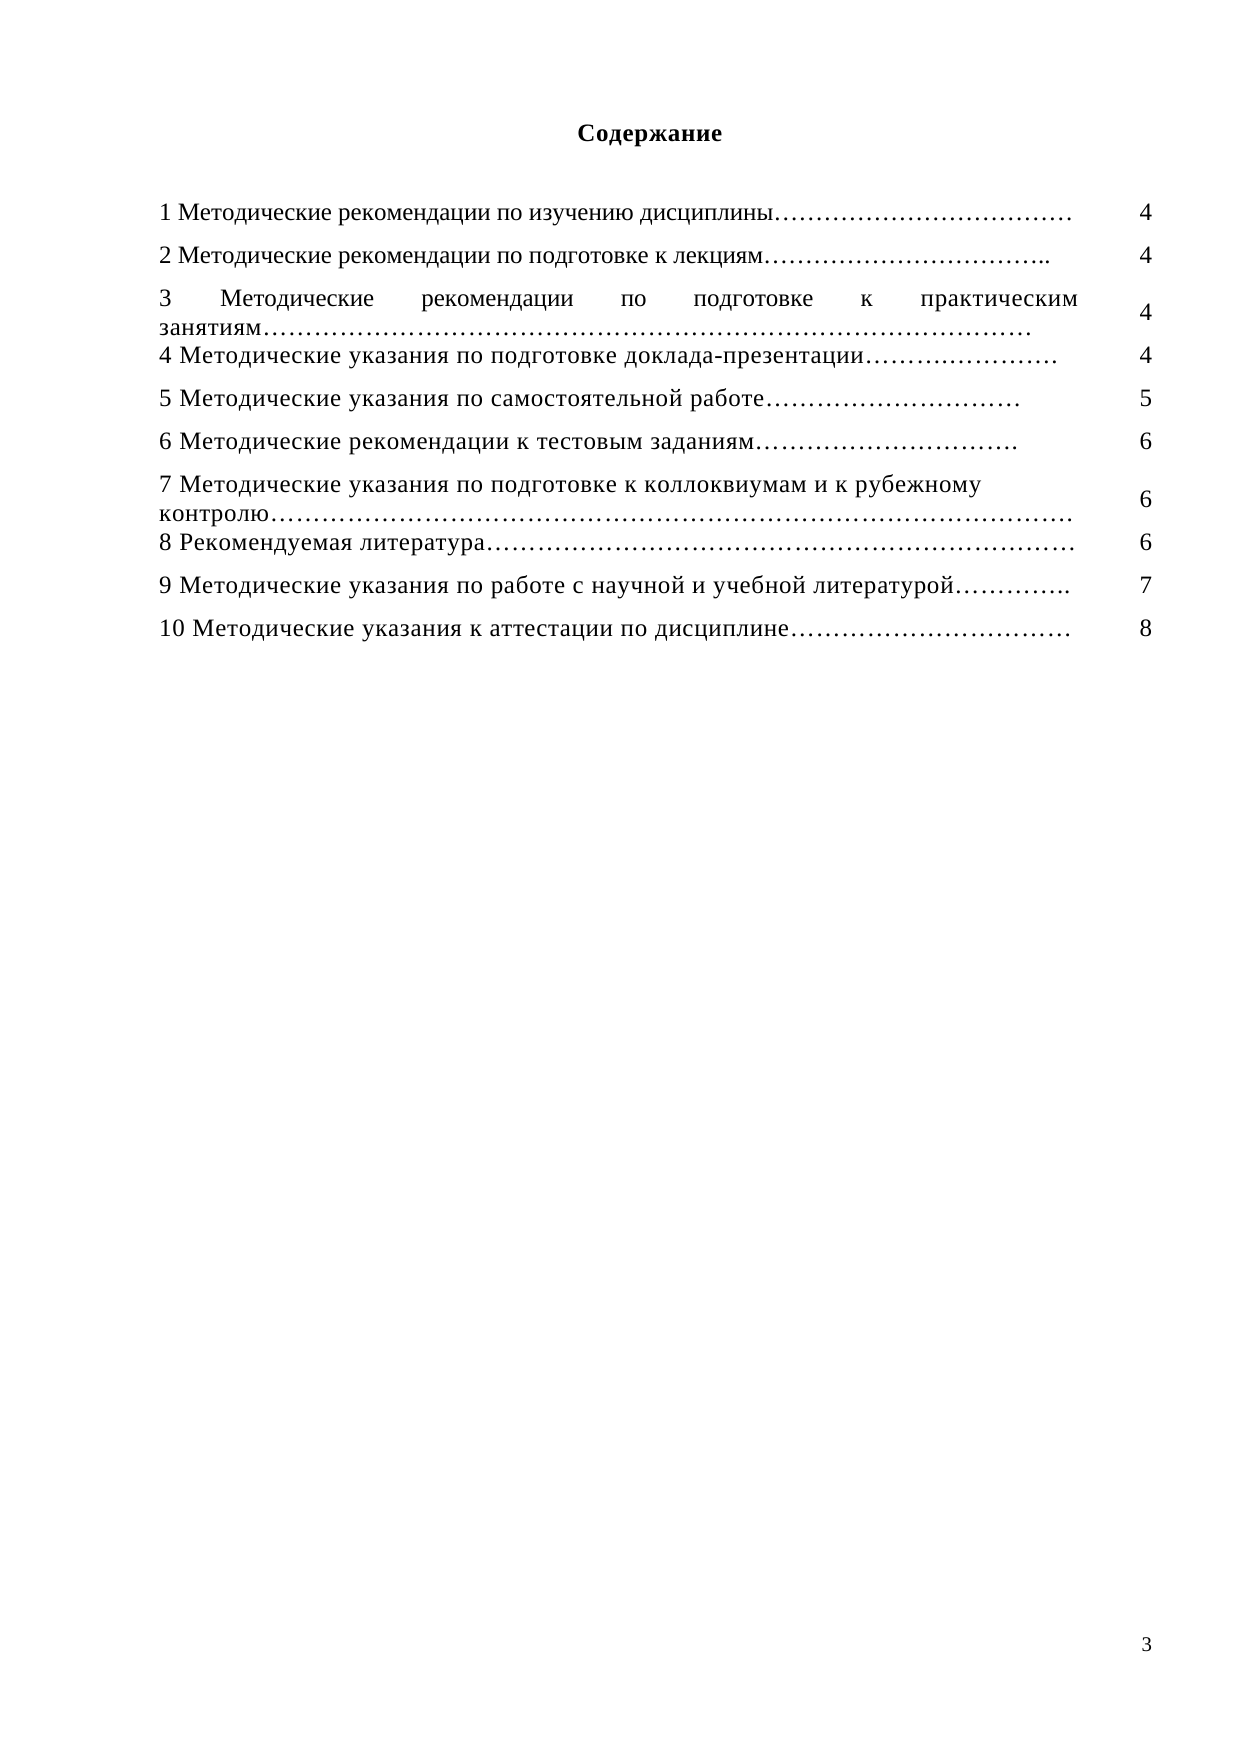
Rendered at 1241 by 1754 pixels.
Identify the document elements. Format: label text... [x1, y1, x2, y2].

table_cell 5 Методические указания по самостоятельной работе………………………… [148, 384, 1089, 426]
table_cell 3 Методические рекомендации по подготовке к практическим занятиям……………………………………………………………………………… [148, 283, 1089, 340]
table_cell 6 [1089, 470, 1163, 527]
table_cell 4 [1089, 283, 1163, 340]
table_cell 6 [1089, 426, 1163, 469]
table_cell 2 Методические рекомендации по подготовке к лекциям…………………………….. [148, 240, 1089, 283]
table_cell 8 Рекомендуемая литература…………………………………………………………… [148, 527, 1089, 570]
table_cell 5 [1089, 384, 1163, 426]
table_cell 4 Методические указания по подготовке доклада-презентации……….…………. [148, 340, 1089, 383]
table_cell 7 [1089, 570, 1163, 613]
table_cell 8 [1089, 613, 1163, 656]
table_cell 10 Методические указания к аттестации по дисциплине…………………………… [148, 613, 1089, 656]
table_header 4 [1089, 197, 1163, 240]
table_cell 9 Методические указания по работе с научной и учебной литературой………….. [148, 570, 1089, 613]
table_cell 4 [1089, 240, 1163, 283]
table_cell 4 [1089, 340, 1163, 383]
table_cell 6 Методические рекомендации к тестовым заданиям…………………………. [148, 426, 1089, 469]
text Содержание [148, 118, 1152, 147]
table_header 1 Методические рекомендации по изучению дисциплины……………………………… [148, 197, 1089, 240]
table_cell 7 Методические указания по подготовке к коллоквиумам и к рубежному контролю…………………………………………………………………………………. [148, 470, 1089, 527]
table_cell 6 [1089, 527, 1163, 570]
